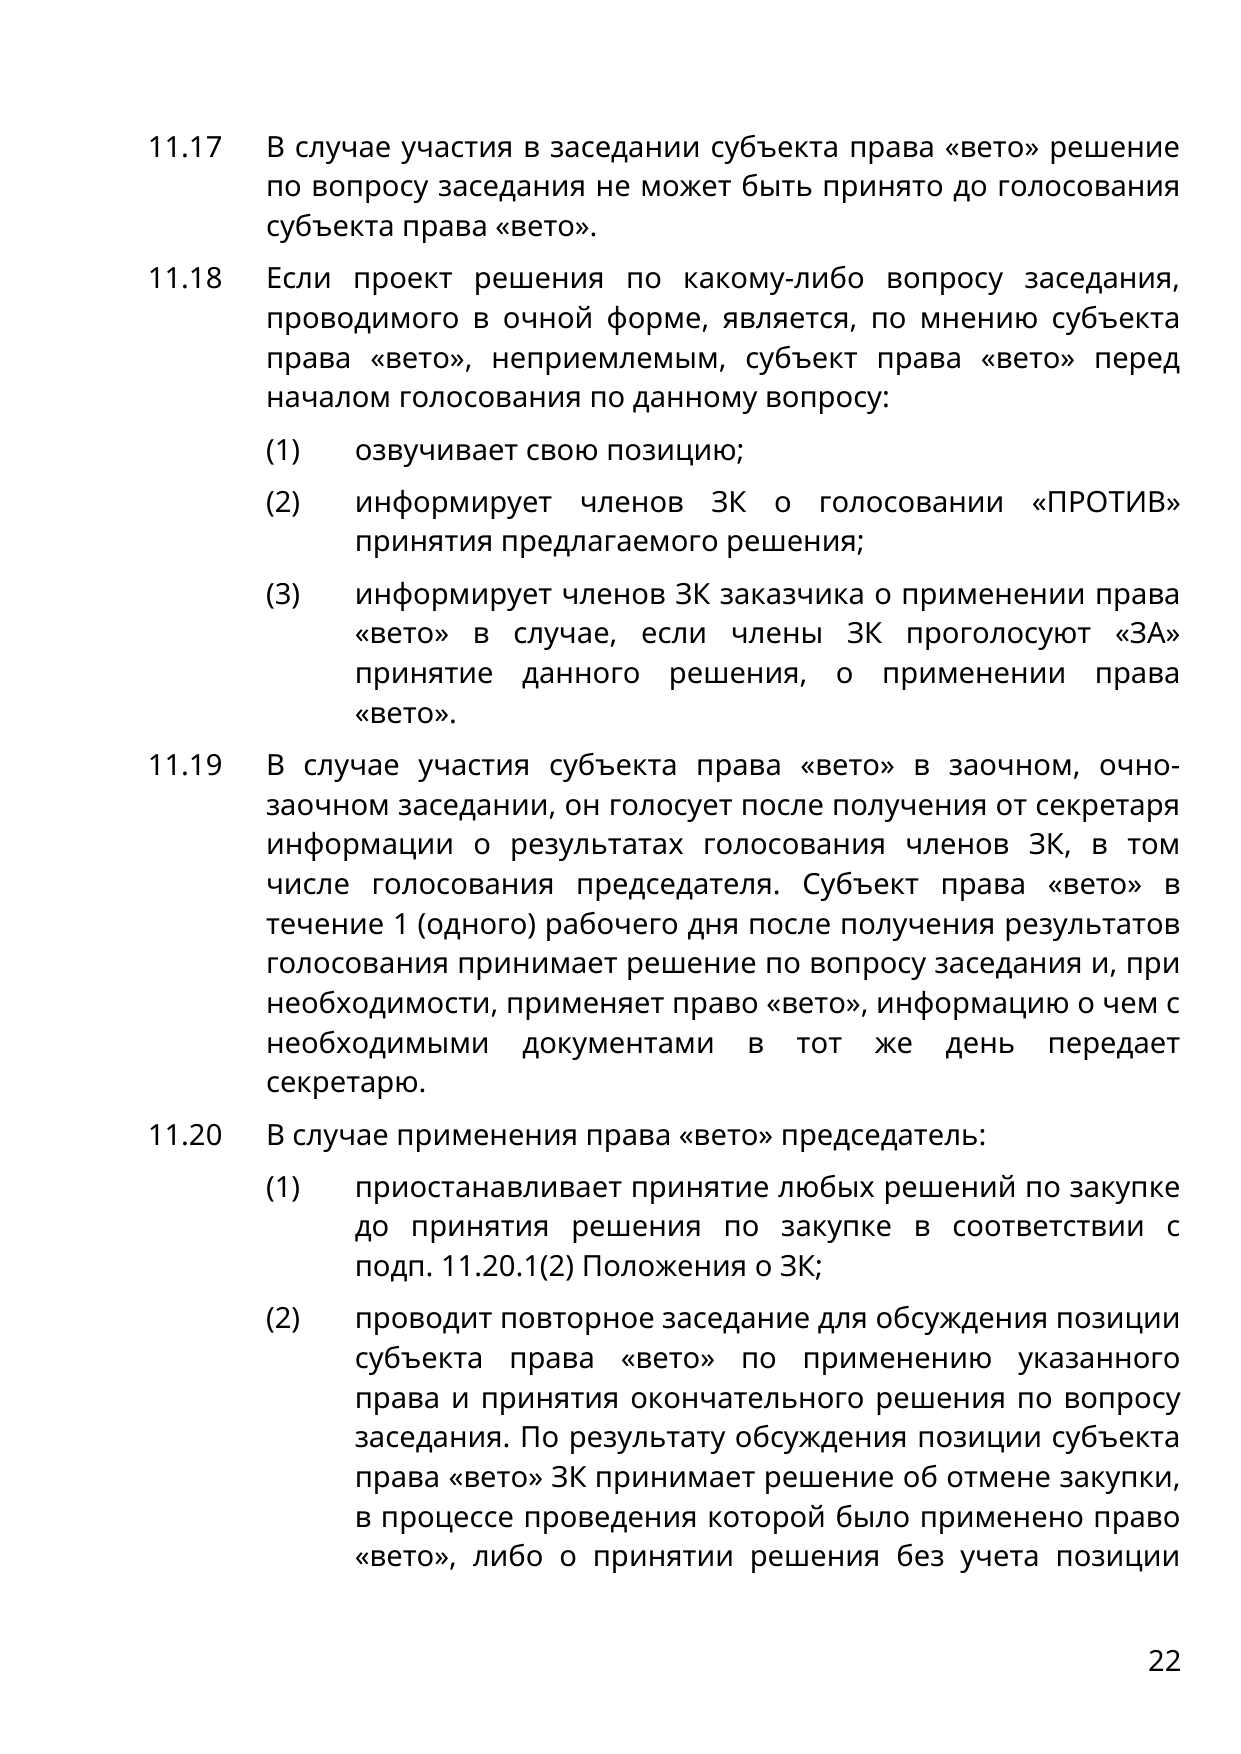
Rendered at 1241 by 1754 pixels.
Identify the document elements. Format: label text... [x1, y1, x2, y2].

text В случае участия субъекта права «вето» в заочном, очно-заочном заседании, он голосует после получения от секретаря информации о результатах голосования членов ЗК, в том числе голосования председателя. Субъект права «вето» в течение 1 (одного) рабочего дня после получения результатов голосования принимает решение по вопросу заседания и, при необходимости, применяет право «вето», информацию о чем с необходимыми документами в тот же день передает секретарю. [148, 744, 1181, 1101]
text информирует членов ЗК заказчика о применении права «вето» в случае, если члены ЗК проголосуют «ЗА» принятие данного решения, о применении права «вето». [266, 573, 1181, 732]
text озвучивает свою позицию; [266, 429, 1181, 468]
text информирует членов ЗК о голосовании «ПРОТИВ» принятия предлагаемого решения; [266, 481, 1181, 560]
text приостанавливает принятие любых решений по закупке до принятия решения по закупке в соответствии с подп. 11.20(2) Положения о ЗК; [266, 1166, 1181, 1285]
text В случае участия в заседании субъекта права «вето» решение по вопросу заседания не может быть принято до голосования субъекта права «вето». [148, 126, 1181, 245]
text В случае применения права «вето» председатель: [148, 1114, 1181, 1153]
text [266, 1298, 1181, 1575]
text Если проект решения по какому-либо вопросу заседания, проводимого в очной форме, является, по мнению субъекта права «вето», неприемлемым, субъект права «вето» перед началом голосования по данному вопросу: [148, 258, 1181, 416]
